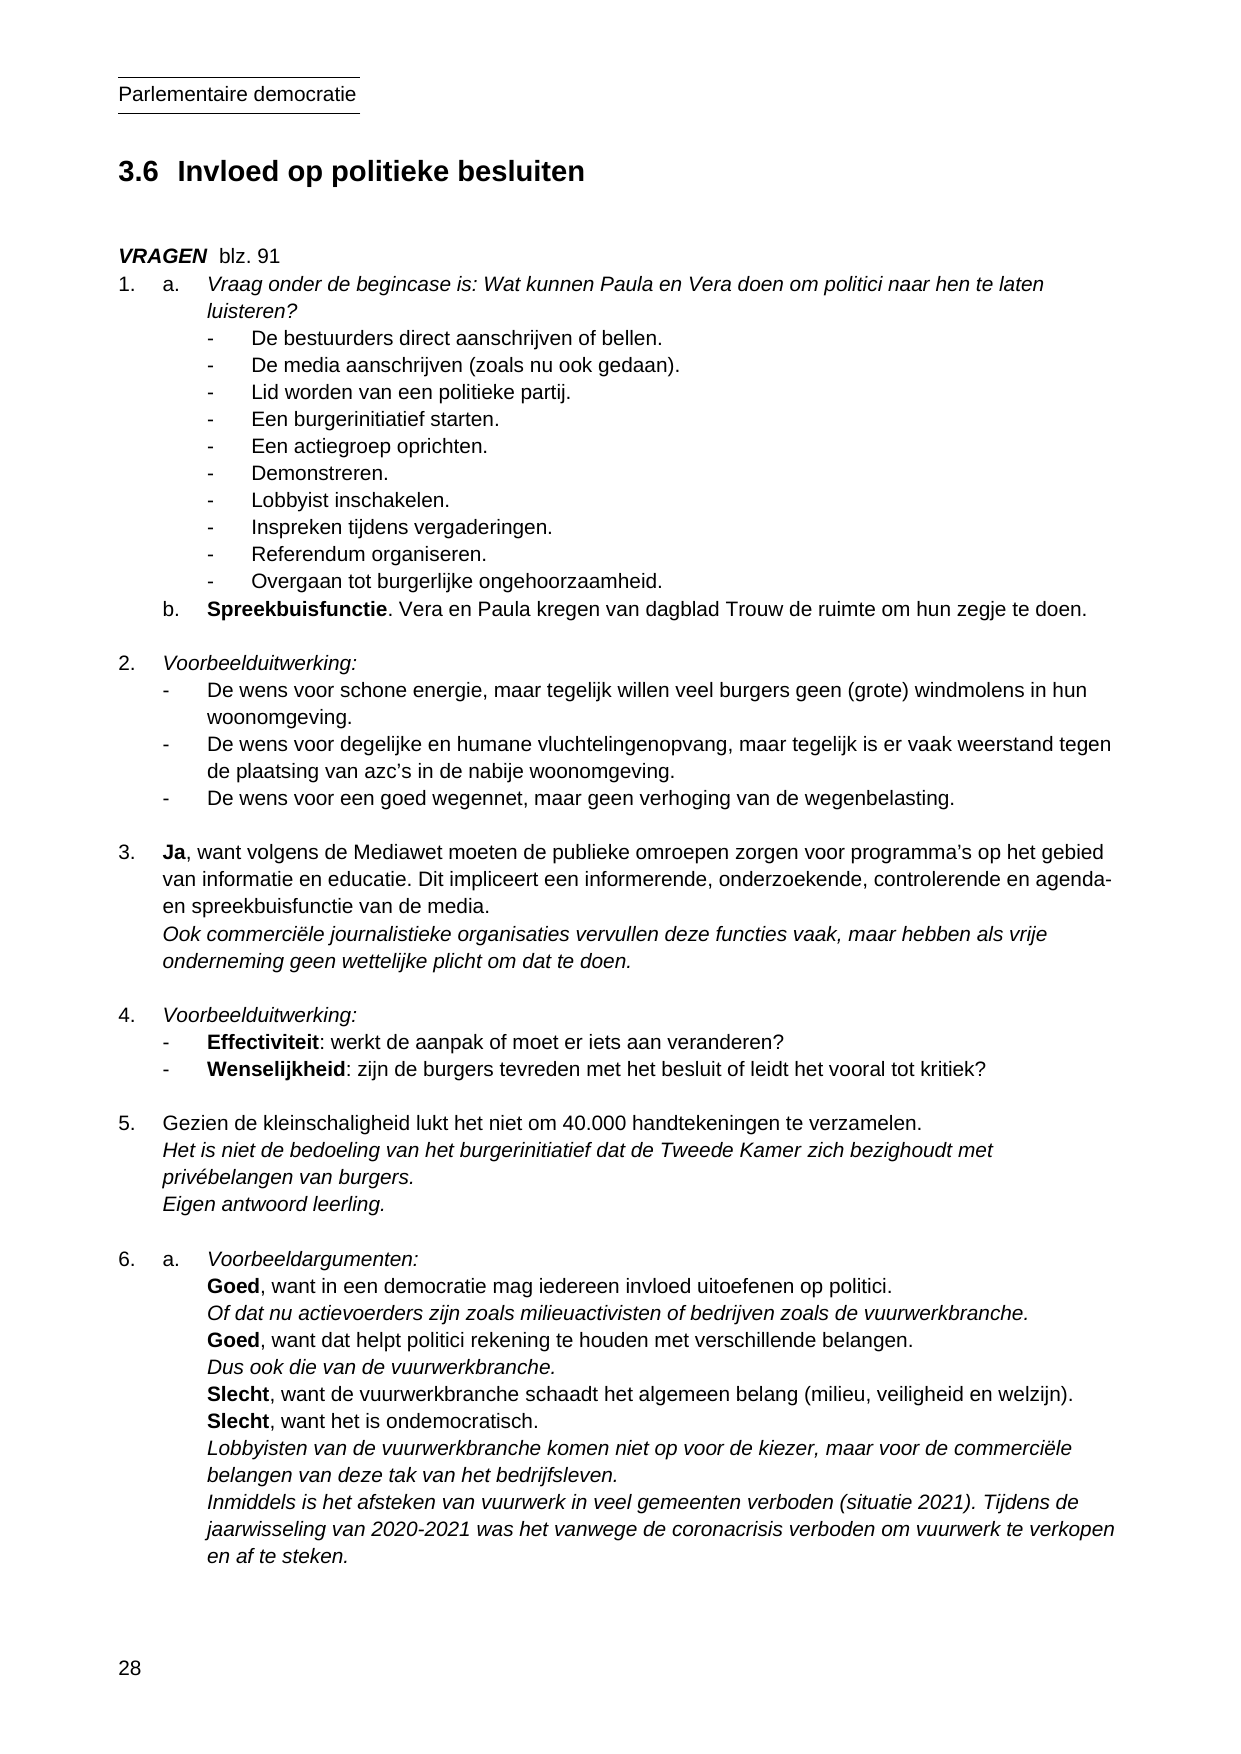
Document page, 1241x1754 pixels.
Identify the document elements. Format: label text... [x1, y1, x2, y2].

text Goed, want dat helpt politici rekening te houden met verschillende belangen. [207, 1324, 1122, 1352]
text - Lid worden van een politieke partij. [207, 377, 1122, 404]
text Slecht, want het is ondemocratisch. [207, 1406, 1122, 1433]
text Dus ook die van de vuurwerkbranche. [207, 1352, 1122, 1379]
text - Inspreken tijdens vergaderingen. [207, 512, 1122, 539]
text - Demonstreren. [207, 458, 1122, 485]
text - De bestuurders direct aanschrijven of bellen. [207, 322, 1122, 349]
text - Referendum organiseren. [207, 539, 1122, 566]
text 4. Voorbeelduitwerking: [118, 999, 1122, 1027]
text b. Spreekbuisfunctie. Vera en Paula kregen van dagblad Trouw de ruimte om hun zegje te doen. [162, 593, 1122, 620]
text 6. a. Voorbeeldargumenten: [118, 1243, 1122, 1270]
text - Lobbyist inschakelen. [207, 485, 1122, 512]
text Goed, want in een democratie mag iedereen invloed uitoefenen op politici. [207, 1270, 1122, 1297]
text - Overgaan tot burgerlijke ongehoorzaamheid. [207, 566, 1122, 593]
text 2. Voorbeelduitwerking: [118, 647, 1122, 674]
text - De wens voor degelijke en humane vluchtelingenopvang, maar tegelijk is er vaak weerstand tegen de plaatsing van azc’s in de nabije woonomgeving. [162, 729, 1122, 783]
text 5. Gezien de kleinschaligheid lukt het niet om 40.000 handtekeningen te verzamelen. [118, 1108, 1122, 1135]
text - Een burgerinitiatief starten. [207, 404, 1122, 431]
text - De media aanschrijven (zoals nu ook gedaan). [207, 349, 1122, 377]
text 3. Ja, want volgens de Mediawet moeten de publieke omroepen zorgen voor programma’s op het gebied van informatie en educatie. Dit impliceert een informerende, onderzoekende, controlerende en agenda- en spreekbuisfunctie van de media. [118, 837, 1122, 918]
text - Effectiviteit: werkt de aanpak of moet er iets aan veranderen? [162, 1027, 1122, 1054]
text Slecht, want de vuurwerkbranche schaadt het algemeen belang (milieu, veiligheid en welzijn). [207, 1379, 1122, 1406]
text 1. a. Vraag onder de begincase is: Wat kunnen Paula en Vera doen om politici naar hen te laten luisteren? [118, 268, 1122, 322]
text - Een actiegroep oprichten. [207, 431, 1122, 458]
text Het is niet de bedoeling van het burgerinitiatief dat de Tweede Kamer zich bezighoudt met privébelangen van burgers. [162, 1135, 1122, 1189]
text Lobbyisten van de vuurwerkbranche komen niet op voor de kiezer, maar voor de commerciële belangen van deze tak van het bedrijfsleven. [207, 1433, 1122, 1487]
text - Wenselijkheid: zijn de burgers tevreden met het besluit of leidt het vooral tot kritiek? [162, 1054, 1122, 1081]
text Of dat nu actievoerders zijn zoals milieuactivisten of bedrijven zoals de vuurwerkbranche. [207, 1297, 1122, 1324]
text VRAGEN blz. 91 [118, 241, 1122, 268]
text Ook commerciële journalistieke organisaties vervullen deze functies vaak, maar hebben als vrije onderneming geen wettelijke plicht om dat te doen. [162, 918, 1122, 972]
subtitle 3.6 Invloed op politieke besluiten [118, 153, 1122, 187]
text Inmiddels is het afsteken van vuurwerk in veel gemeenten verboden (situatie 2021). Tijdens de jaarwisseling van 2020-2021 was het vanwege de coronacrisis verboden om vuurwerk te verkopen en af te steken. [207, 1487, 1122, 1568]
text Eigen antwoord leerling. [162, 1189, 1122, 1216]
text - De wens voor een goed wegennet, maar geen verhoging van de wegenbelasting. [162, 783, 1122, 810]
text - De wens voor schone energie, maar tegelijk willen veel burgers geen (grote) windmolens in hun woonomgeving. [162, 674, 1122, 729]
